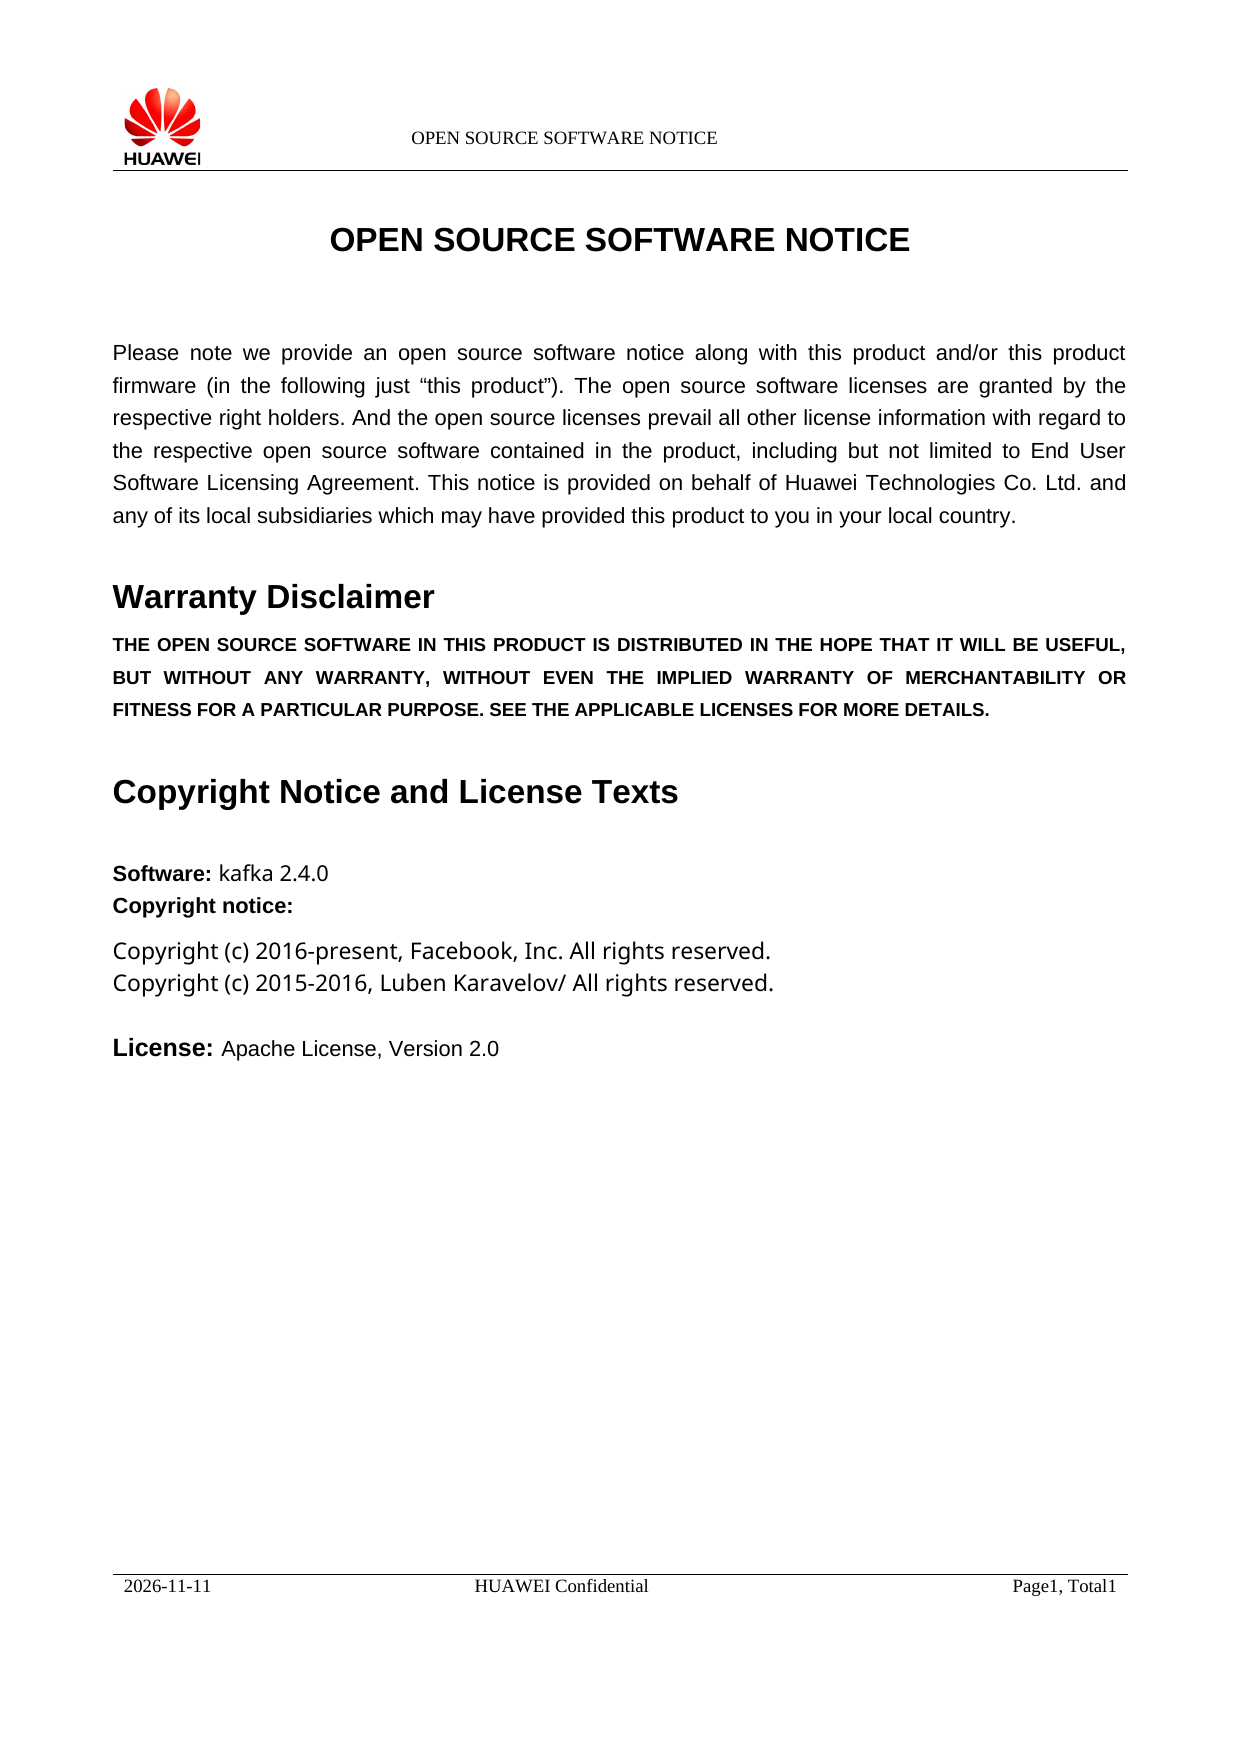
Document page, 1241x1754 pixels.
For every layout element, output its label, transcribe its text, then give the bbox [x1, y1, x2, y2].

picture [124, 88, 201, 165]
text License: Apache License, Version 2.0 [112, 1031, 1128, 1064]
text OPEN SOURCE SOFTWARE NOTICE [112, 206, 1128, 271]
text Copyright Notice and License Texts [112, 759, 1128, 824]
text Warranty Disclaimer [112, 564, 1128, 629]
text Copyright (c) 2016-present, Facebook, Inc. All rights reserved. Copyright (c) 2015-2016, Luben Karavelov/ All rights reserved. [112, 934, 1128, 1031]
text Please note we provide an open source software notice along with this product and/or this product firmware (in the following just “this product”). The open source software licenses are granted by the respective right holders. And the open source licenses prevail all other license information with regard to the respective open source software contained in the product, including but not limited to End User Software Licensing Agreement. This notice is provided on behalf of Huawei Technologies Co. Ltd. and any of its local subsidiaries which may have provided this product to you in your local country. [112, 336, 1128, 531]
text Copyright notice: [112, 889, 1128, 921]
title Software: kafka 2.4.0 [112, 856, 1128, 889]
text The open source software in this product is distributed in the hope that it will be useful, but WITHOUT ANY WARRANTY, without even the implied warranty of MERCHANTABILITY or FITNESS FOR A PARTICULAR PURPOSE. See the applicable licenses for more details. [112, 629, 1128, 726]
